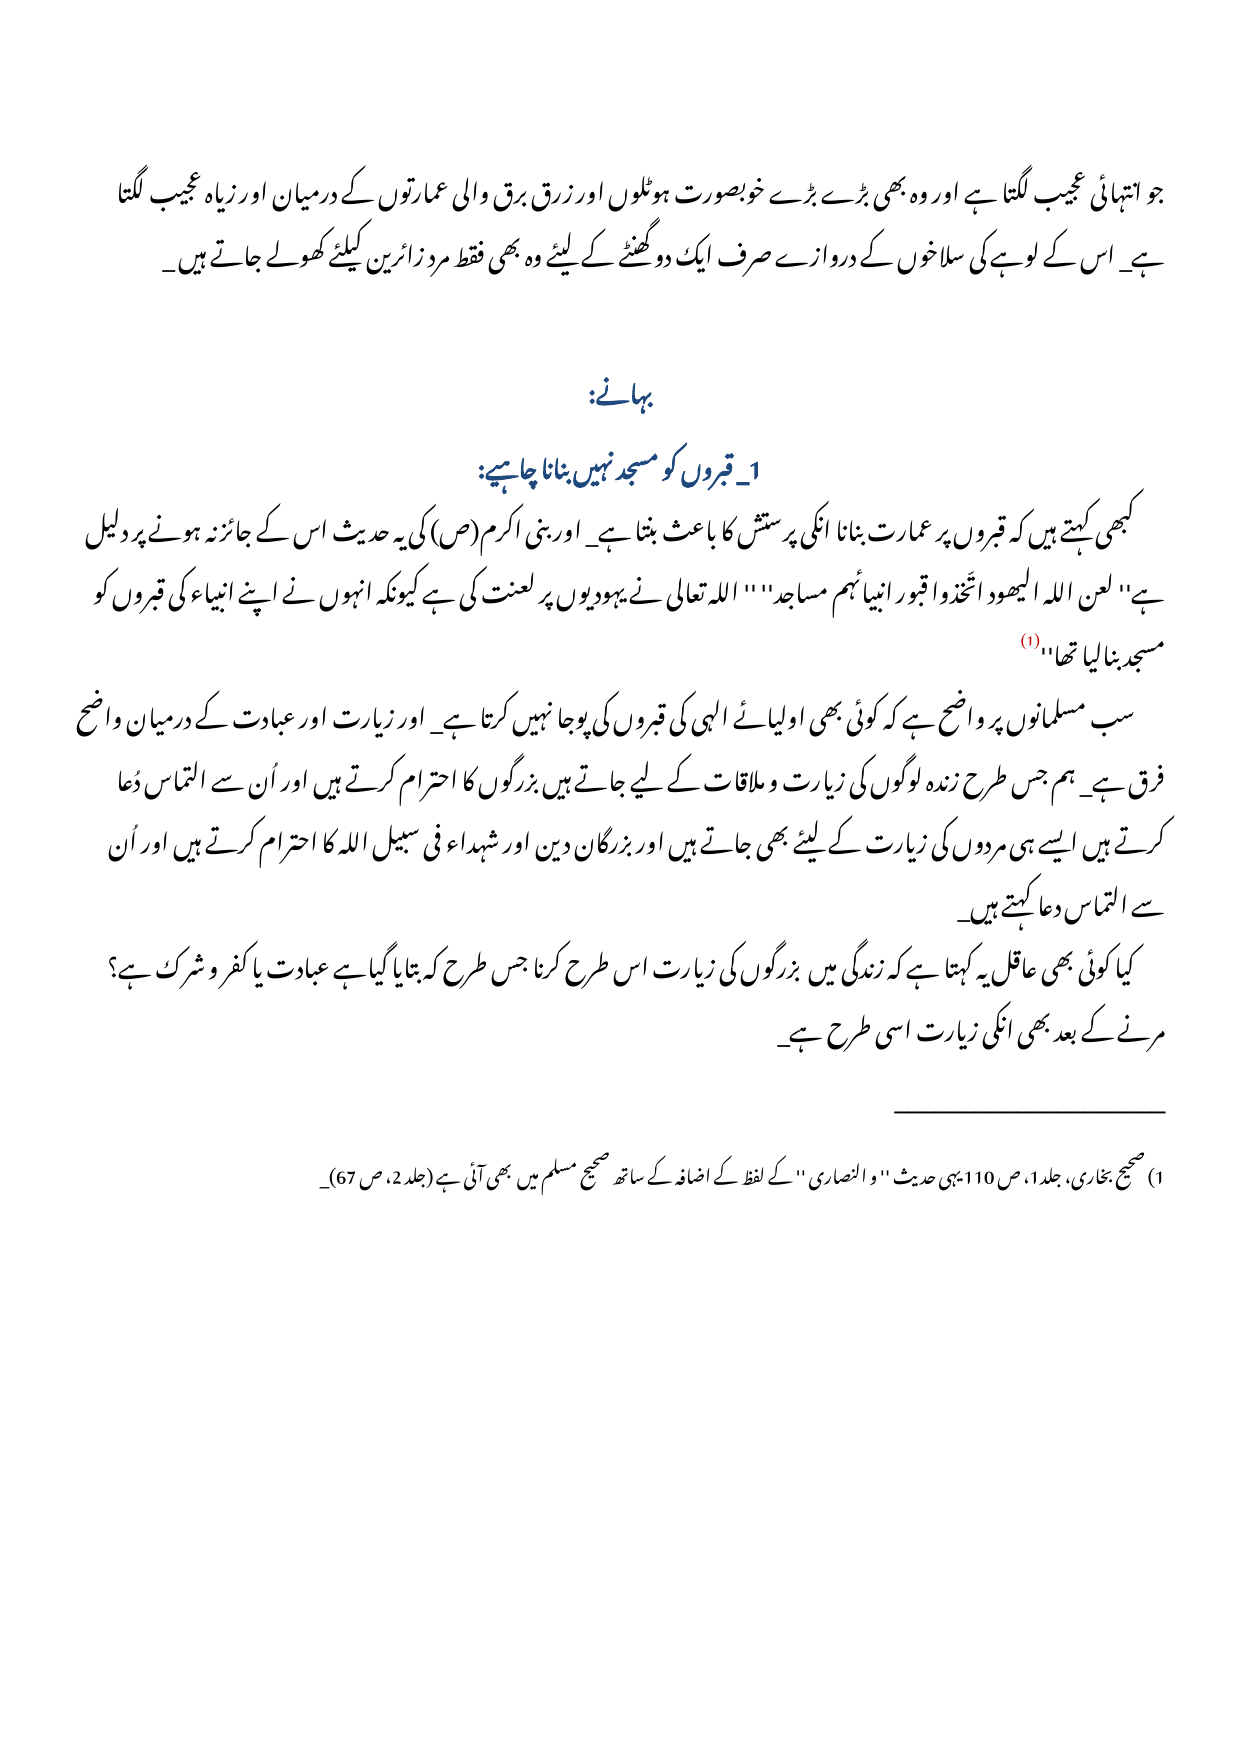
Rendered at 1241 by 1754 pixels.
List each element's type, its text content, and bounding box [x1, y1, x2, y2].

text ____________________ [75, 1056, 1165, 1124]
text 1) صحیح بخاری، جلد1، ص 110 یہی حدیث '' و النصاری '' کے لفظ کے اضافہ کے ساتھ صحیح مسلم میں بھی آئی ہے (جلد 2، ص 67)_ [75, 1149, 1165, 1196]
text جو انتہائی عجیب لگتا ہے اور وہ بھی بڑے بڑے خوبصورت ہوٹلوں اور زرق برق والی عمارتوں کے درمیان اور زیاہ عجیب لگتا ہے_ اس کے لوہے کی سلاخوں کے دروازے صرف ایک دو گھنٹے کے لیئے وہ بھی فقط مرد زائرین کیلئے کھولے جاتے ہیں _ [75, 94, 1165, 281]
subtitle بہانے: [75, 356, 1165, 419]
text سب مسلمانوں پر واضح ہے کہ کوئی بھی اولیائے الہی کی قبروں کی پوجا نہیں کرتا ہے_ اور زیارت اور عبادت کے درمیان واضح فرق ہے_ ہم جس طرح زندہ لوگوں کی زیارت و ملاقات کے لیے جاتے ہیں بزرگوں کا احترام کرتے ہیں اور اُن سے التماس دُعا کرتے ہیں ایسے ہی مردوں کی زیارت کے لیئے بھی جاتے ہیں اور بزرگان دین اور شہداء فی سبیل اللہ کا احترام کرتے ہیں اور اُن سے التماس دعا کہتے ہیں_ [75, 681, 1165, 931]
text کبھی کہتے ہیں کہ قبروں پر عمارت بنانا انکی پرستش کا باعث بنتا ہے_ اور بنی اکرم(ص) کی یہ حدیث اس کے جائز نہ ہونے پر دلیل ہے'' لعن الله الیھود اتّخذوا قبور انبیائہم مساجد'' '' اللہ تعالی نے یہودیوں پر لعنت کی ہے کیونکہ انہوں نے اپنے انبیاء کی قبروں کو مسجد بنالیا تھا''(1) [75, 494, 1165, 681]
subtitle 1_ قبروں کو مسجد نہیں بنانا چاہیے: [75, 431, 1165, 494]
text کیا کوئی بھی عاقل یہ کہتا ہے کہ زندگی میں بزرگوں کی زیارت اس طرح کرنا جس طرح کہ بتایا گیاہے عبادت یا کفر و شرک ہے؟ مرنے کے بعد بھی انکی زیارت اسی طرح ہے_ [75, 931, 1165, 1056]
